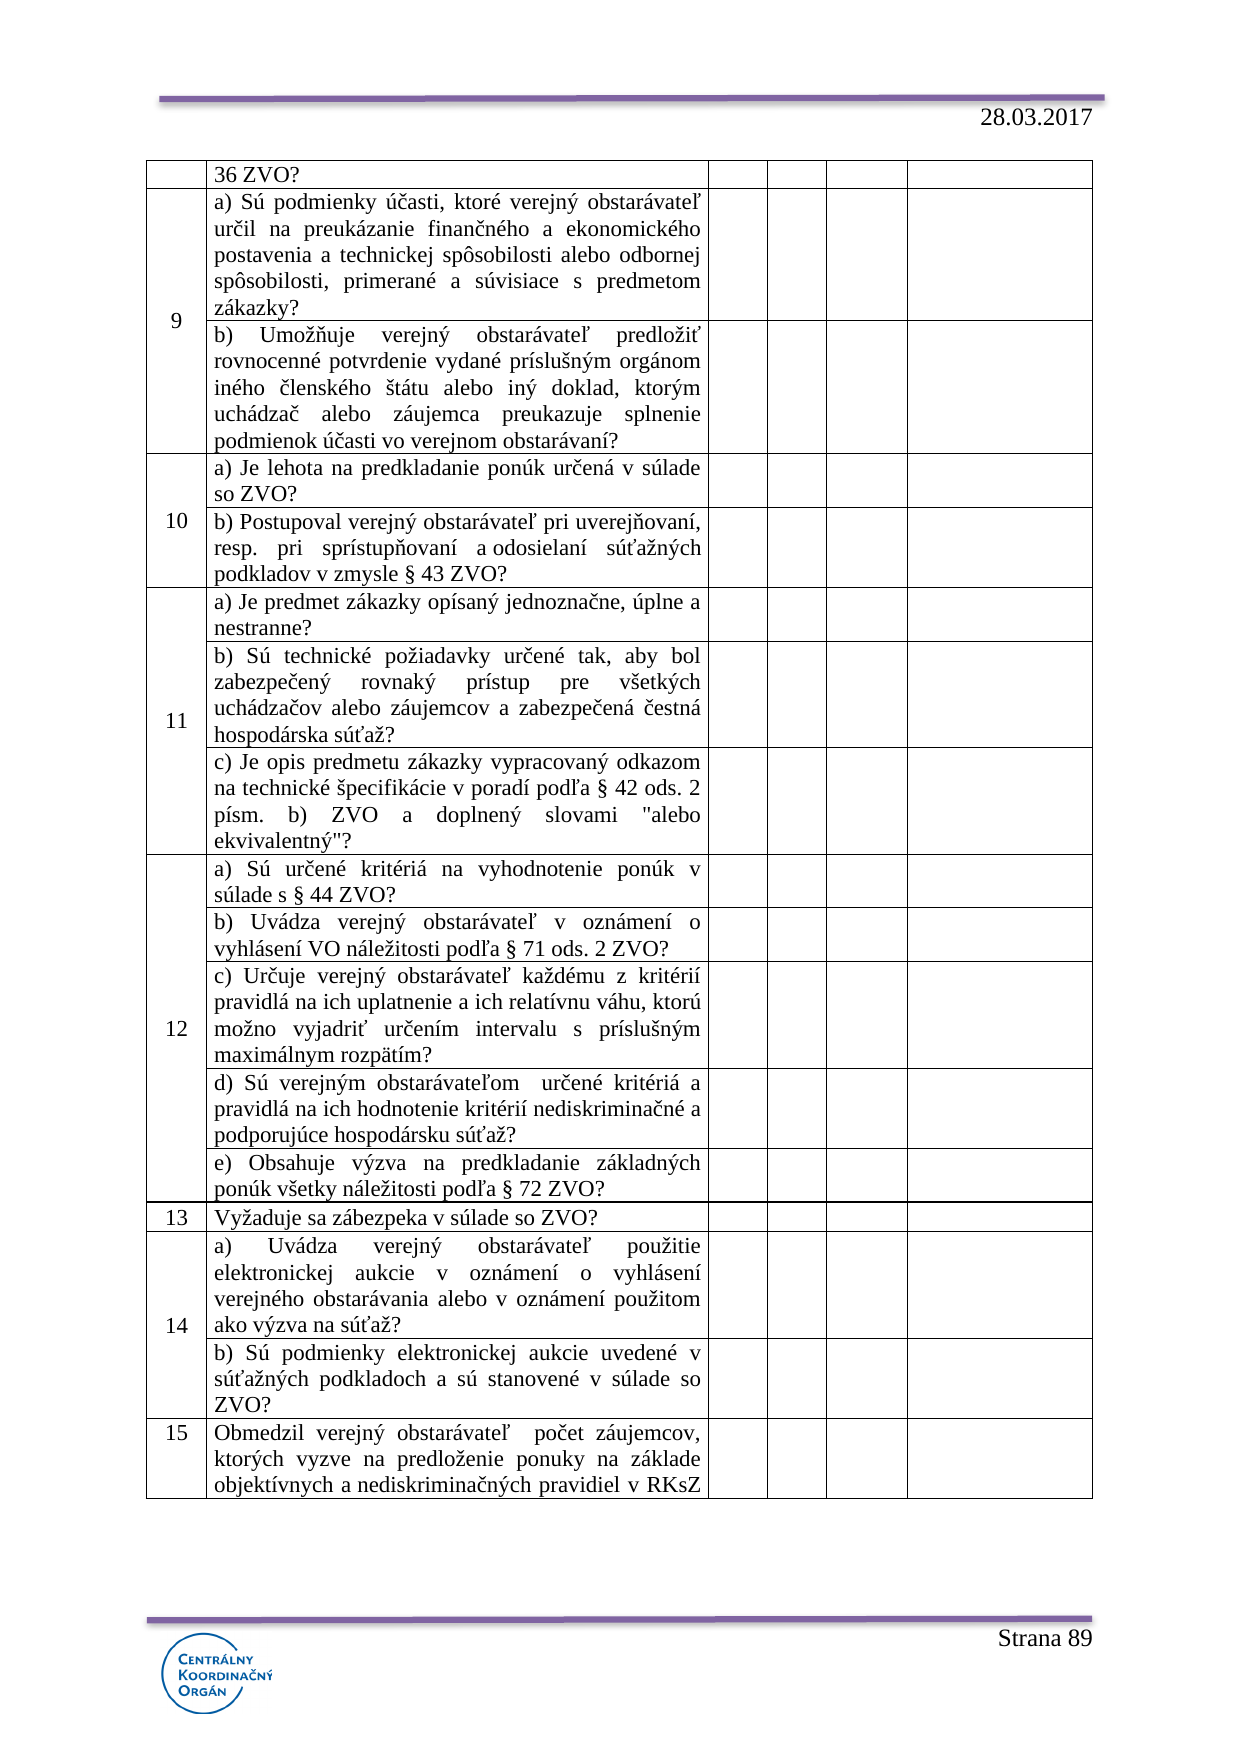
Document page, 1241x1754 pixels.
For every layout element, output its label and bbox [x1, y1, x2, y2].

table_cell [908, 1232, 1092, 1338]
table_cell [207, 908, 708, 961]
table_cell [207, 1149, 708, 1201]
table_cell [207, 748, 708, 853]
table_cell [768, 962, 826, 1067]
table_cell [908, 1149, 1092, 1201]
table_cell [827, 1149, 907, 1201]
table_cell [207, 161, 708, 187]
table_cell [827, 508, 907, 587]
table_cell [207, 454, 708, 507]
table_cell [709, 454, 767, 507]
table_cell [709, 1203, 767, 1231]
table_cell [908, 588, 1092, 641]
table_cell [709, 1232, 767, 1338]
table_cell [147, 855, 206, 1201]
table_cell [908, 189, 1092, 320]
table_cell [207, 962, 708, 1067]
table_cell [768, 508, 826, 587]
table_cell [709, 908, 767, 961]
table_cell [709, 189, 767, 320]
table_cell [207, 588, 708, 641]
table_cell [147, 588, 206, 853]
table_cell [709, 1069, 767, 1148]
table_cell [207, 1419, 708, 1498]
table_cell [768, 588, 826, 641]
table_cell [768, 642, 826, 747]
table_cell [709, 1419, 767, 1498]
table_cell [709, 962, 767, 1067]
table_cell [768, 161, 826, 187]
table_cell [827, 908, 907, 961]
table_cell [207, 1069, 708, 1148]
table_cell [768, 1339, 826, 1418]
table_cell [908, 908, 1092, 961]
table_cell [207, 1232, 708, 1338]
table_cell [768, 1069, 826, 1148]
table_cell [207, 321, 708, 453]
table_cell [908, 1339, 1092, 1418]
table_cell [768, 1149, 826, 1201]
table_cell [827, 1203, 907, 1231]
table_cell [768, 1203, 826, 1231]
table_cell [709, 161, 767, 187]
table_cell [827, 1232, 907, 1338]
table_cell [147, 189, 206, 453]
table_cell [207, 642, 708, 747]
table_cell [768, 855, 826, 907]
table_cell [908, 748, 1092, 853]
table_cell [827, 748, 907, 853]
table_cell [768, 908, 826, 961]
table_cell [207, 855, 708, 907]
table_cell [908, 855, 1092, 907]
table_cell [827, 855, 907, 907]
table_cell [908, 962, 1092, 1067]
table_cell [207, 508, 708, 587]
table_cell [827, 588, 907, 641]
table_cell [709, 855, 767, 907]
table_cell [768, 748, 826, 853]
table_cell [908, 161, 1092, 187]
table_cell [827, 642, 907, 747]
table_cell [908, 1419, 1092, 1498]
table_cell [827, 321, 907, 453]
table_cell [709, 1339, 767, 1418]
picture [159, 1631, 272, 1713]
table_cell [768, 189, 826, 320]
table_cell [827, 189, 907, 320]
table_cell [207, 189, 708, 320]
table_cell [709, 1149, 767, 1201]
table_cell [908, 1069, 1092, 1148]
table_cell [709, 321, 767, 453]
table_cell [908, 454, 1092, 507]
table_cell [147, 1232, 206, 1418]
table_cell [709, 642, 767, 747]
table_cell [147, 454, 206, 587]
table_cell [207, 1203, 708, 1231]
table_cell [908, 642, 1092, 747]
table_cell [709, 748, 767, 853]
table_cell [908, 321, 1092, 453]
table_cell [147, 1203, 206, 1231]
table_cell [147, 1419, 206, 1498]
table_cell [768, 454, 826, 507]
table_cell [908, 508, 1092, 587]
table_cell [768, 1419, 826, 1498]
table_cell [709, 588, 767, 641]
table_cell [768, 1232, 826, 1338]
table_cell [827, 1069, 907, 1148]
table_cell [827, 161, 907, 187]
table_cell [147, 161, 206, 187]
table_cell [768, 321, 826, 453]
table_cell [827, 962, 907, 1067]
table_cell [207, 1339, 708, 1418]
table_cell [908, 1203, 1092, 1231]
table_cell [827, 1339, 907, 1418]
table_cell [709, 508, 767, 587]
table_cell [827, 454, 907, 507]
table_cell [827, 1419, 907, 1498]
